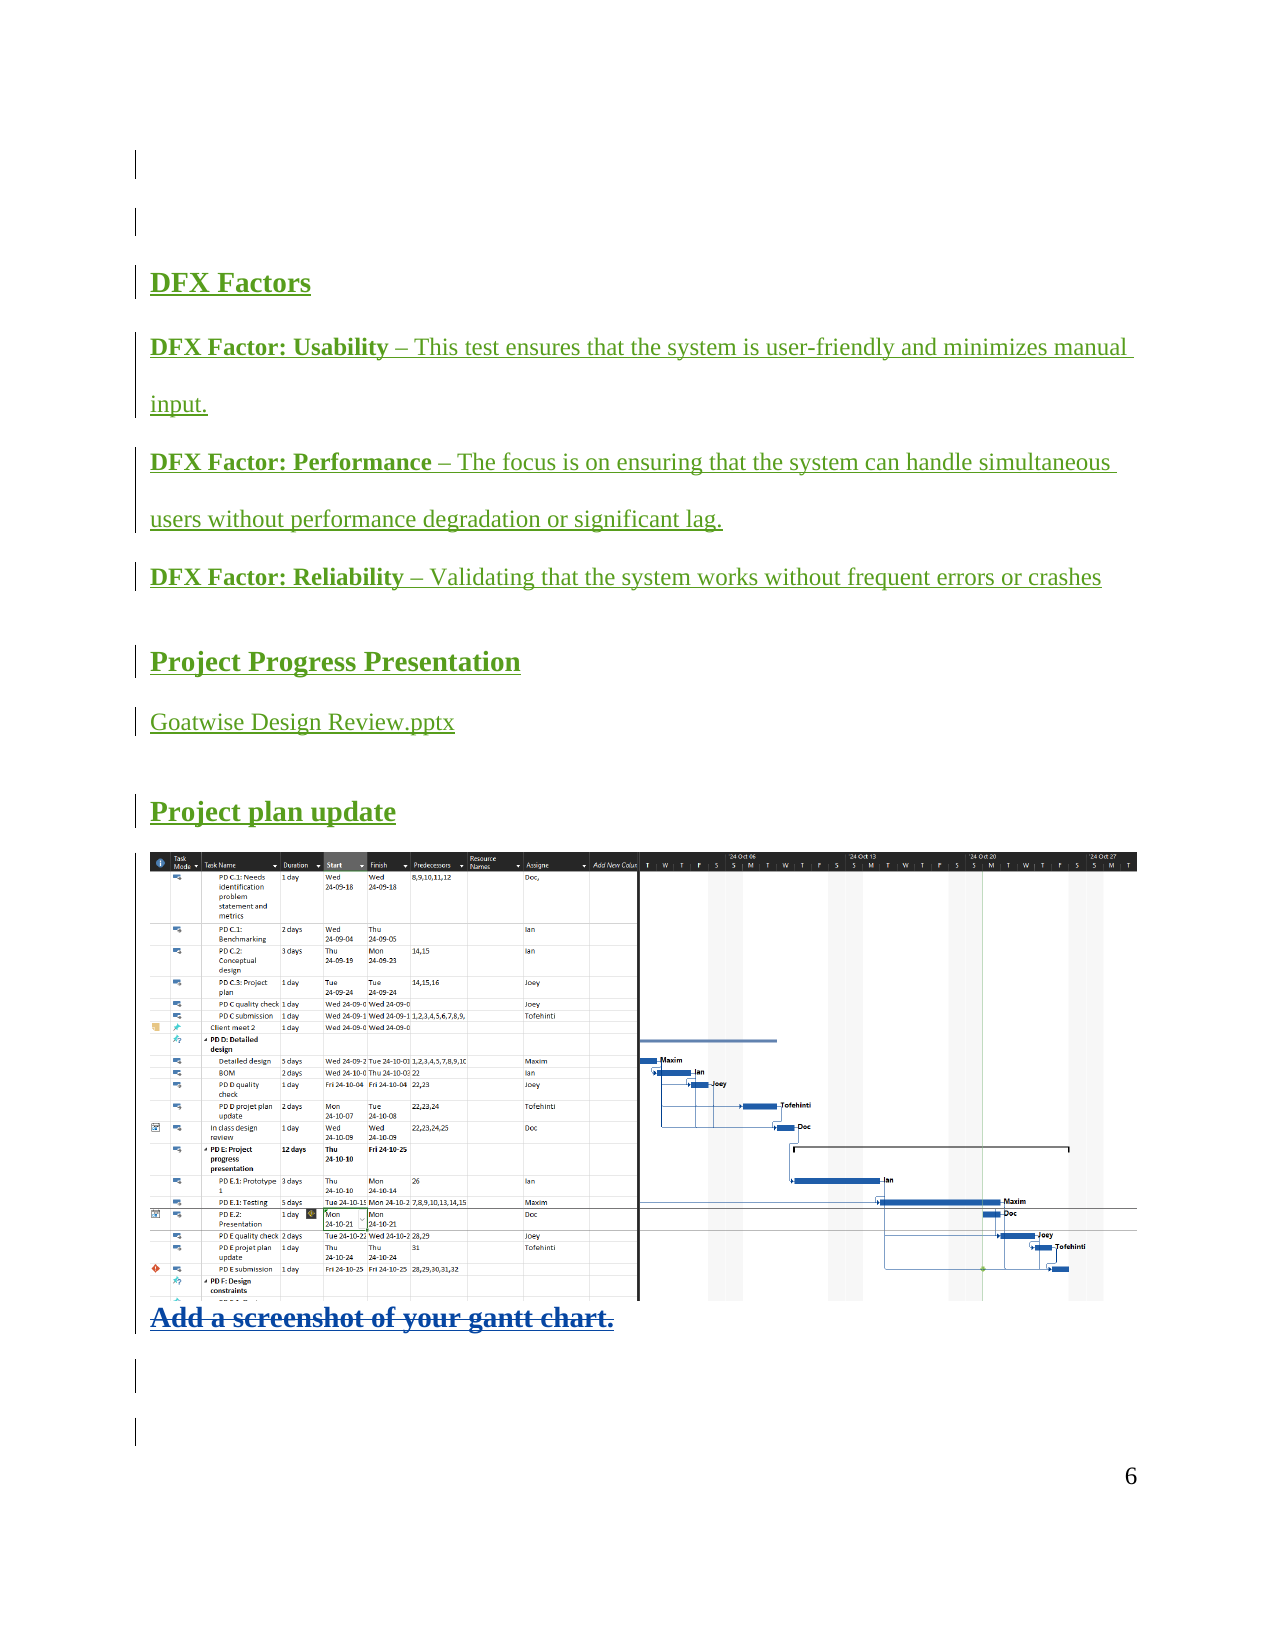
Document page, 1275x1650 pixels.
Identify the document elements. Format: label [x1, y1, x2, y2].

picture [150, 852, 1137, 1301]
